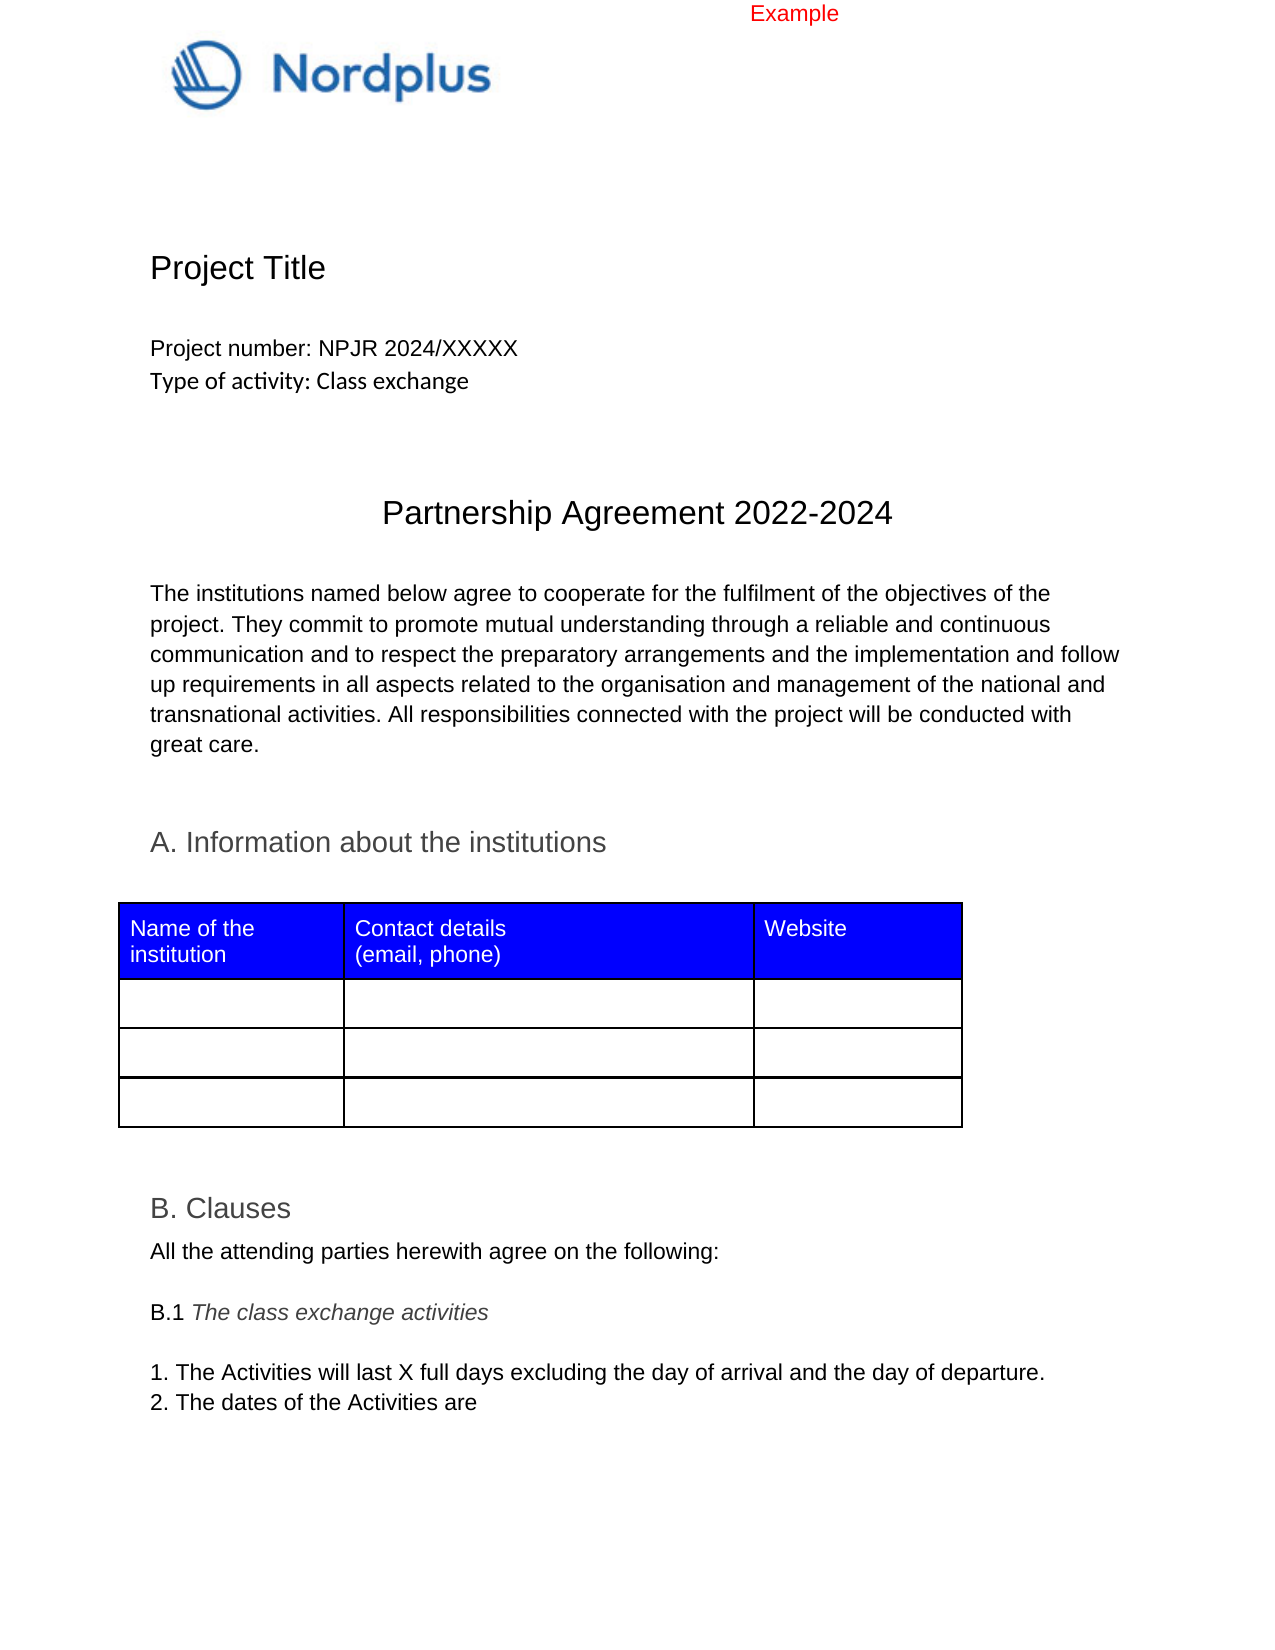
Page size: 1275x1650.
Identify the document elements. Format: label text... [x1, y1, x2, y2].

table_cell [345, 980, 753, 1027]
text 1. The Activities will last X full days excluding the day of arrival and the day of departure. [150, 1359, 1125, 1385]
subtitle A. Information about the institutions [150, 825, 1125, 859]
table_cell [755, 1029, 961, 1076]
text The institutions named below agree to cooperate for the fulfilment of the objectives of the project. They commit to promote mutual understanding through a reliable and continuous communication and to respect the preparatory arrangements and the implementation and follow up requirements in all aspects related to the organisation and management of the national and transnational activities. All responsibilities connected with the project will be conducted with great care. [150, 580, 1125, 758]
text Type of activity: Class exchange [150, 365, 1125, 396]
text B.1 The class exchange activities [150, 1298, 1125, 1325]
picture [150, 30, 527, 124]
table_cell [755, 980, 961, 1027]
table_cell [120, 980, 343, 1027]
table_cell [755, 1079, 961, 1126]
text All the attending parties herewith agree on the following: [150, 1238, 1125, 1264]
table_header Contact details (email, phone) [345, 904, 753, 978]
table_cell [345, 1029, 753, 1076]
table_header Name of the institution [120, 904, 343, 978]
table_header Website [755, 904, 961, 978]
text Project number: NPJR 2024/XXXXX [150, 335, 1125, 361]
text 2. The dates of the Activities are [150, 1389, 1125, 1416]
table_cell [345, 1079, 753, 1126]
table_cell [120, 1029, 343, 1076]
subtitle Partnership Agreement 2022-2024 [150, 493, 1125, 532]
subtitle Project Title [150, 248, 1125, 286]
subtitle B. Clauses [150, 1191, 1125, 1225]
table_cell [120, 1079, 343, 1126]
